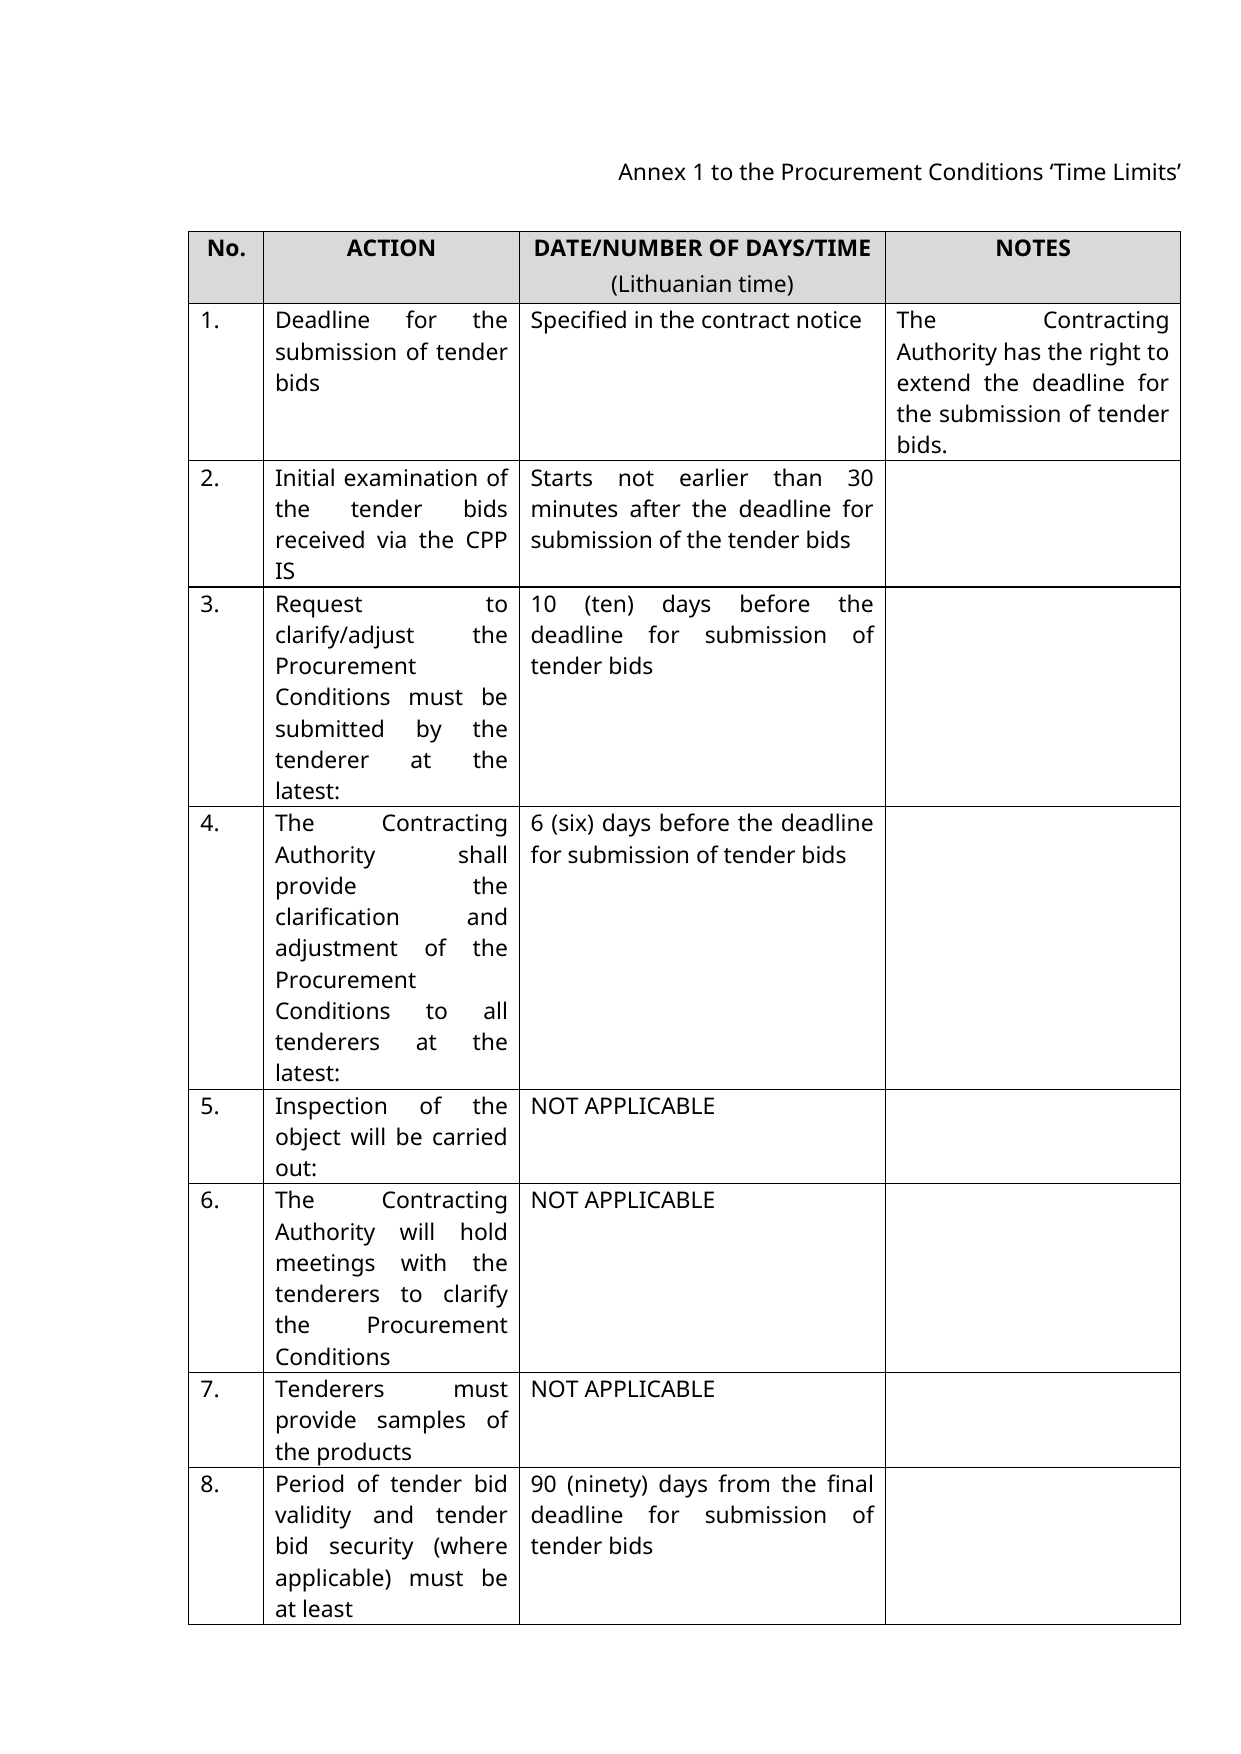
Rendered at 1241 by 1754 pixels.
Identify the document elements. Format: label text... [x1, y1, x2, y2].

table_cell Request to clarify/adjust the Procurement Conditions must be submitted by the tenderer at the latest: [264, 588, 519, 806]
table_header No. [189, 232, 263, 303]
table_cell NOT APPLICABLE [520, 1184, 885, 1372]
table_cell 4. [189, 807, 263, 1088]
table_cell The Contracting Authority has the right to extend the deadline for the submission of tender bids. [886, 304, 1180, 460]
table_cell Deadline for the submission of tender bids [264, 304, 519, 460]
table_header ACTION [264, 232, 519, 303]
table_cell [886, 1184, 1180, 1372]
table_cell Period of tender bid validity and tender bid security (where applicable) must be at least [264, 1468, 519, 1624]
table_cell 3. [189, 588, 263, 806]
table_cell 6. [189, 1184, 263, 1372]
table_cell 2. [189, 461, 263, 586]
table_cell 90 (ninety) days from the final deadline for submission of tender bids [520, 1468, 885, 1624]
table_cell The Contracting Authority shall provide the clarification and adjustment of the Procurement Conditions to all tenderers at the latest: [264, 807, 519, 1088]
table_cell 5. [189, 1090, 263, 1183]
table_cell The Contracting Authority will hold meetings with the tenderers to clarify the Procurement Conditions [264, 1184, 519, 1372]
table_cell Tenderers must provide samples of the products [264, 1373, 519, 1467]
table_cell Specified in the contract notice [520, 304, 885, 460]
table_cell 10 (ten) days before the deadline for submission of tender bids [520, 588, 885, 806]
table_cell [886, 588, 1180, 806]
table_header NOTES [886, 232, 1180, 303]
table_cell [886, 1468, 1180, 1624]
table_cell NOT APPLICABLE [520, 1090, 885, 1183]
table_cell 8. [189, 1468, 263, 1624]
table_cell [886, 461, 1180, 586]
table_cell Starts not earlier than 30 minutes after the deadline for submission of the tender bids [520, 461, 885, 586]
table_cell [886, 1090, 1180, 1183]
table_cell 1. [189, 304, 263, 460]
table_cell Initial examination of the tender bids received via the CPP IS [264, 461, 519, 586]
table_cell 7. [189, 1373, 263, 1467]
table_cell NOT APPLICABLE [520, 1373, 885, 1467]
table_header DATE/NUMBER OF DAYS/TIME (Lithuanian time) [520, 232, 885, 303]
table_cell 6 (six) days before the deadline for submission of tender bids [520, 807, 885, 1088]
table_cell [886, 807, 1180, 1088]
table_cell Inspection of the object will be carried out: [264, 1090, 519, 1183]
subtitle Annex 1 to the Procurement Conditions ‘Time Limits’ [177, 156, 1181, 187]
table_cell [886, 1373, 1180, 1467]
